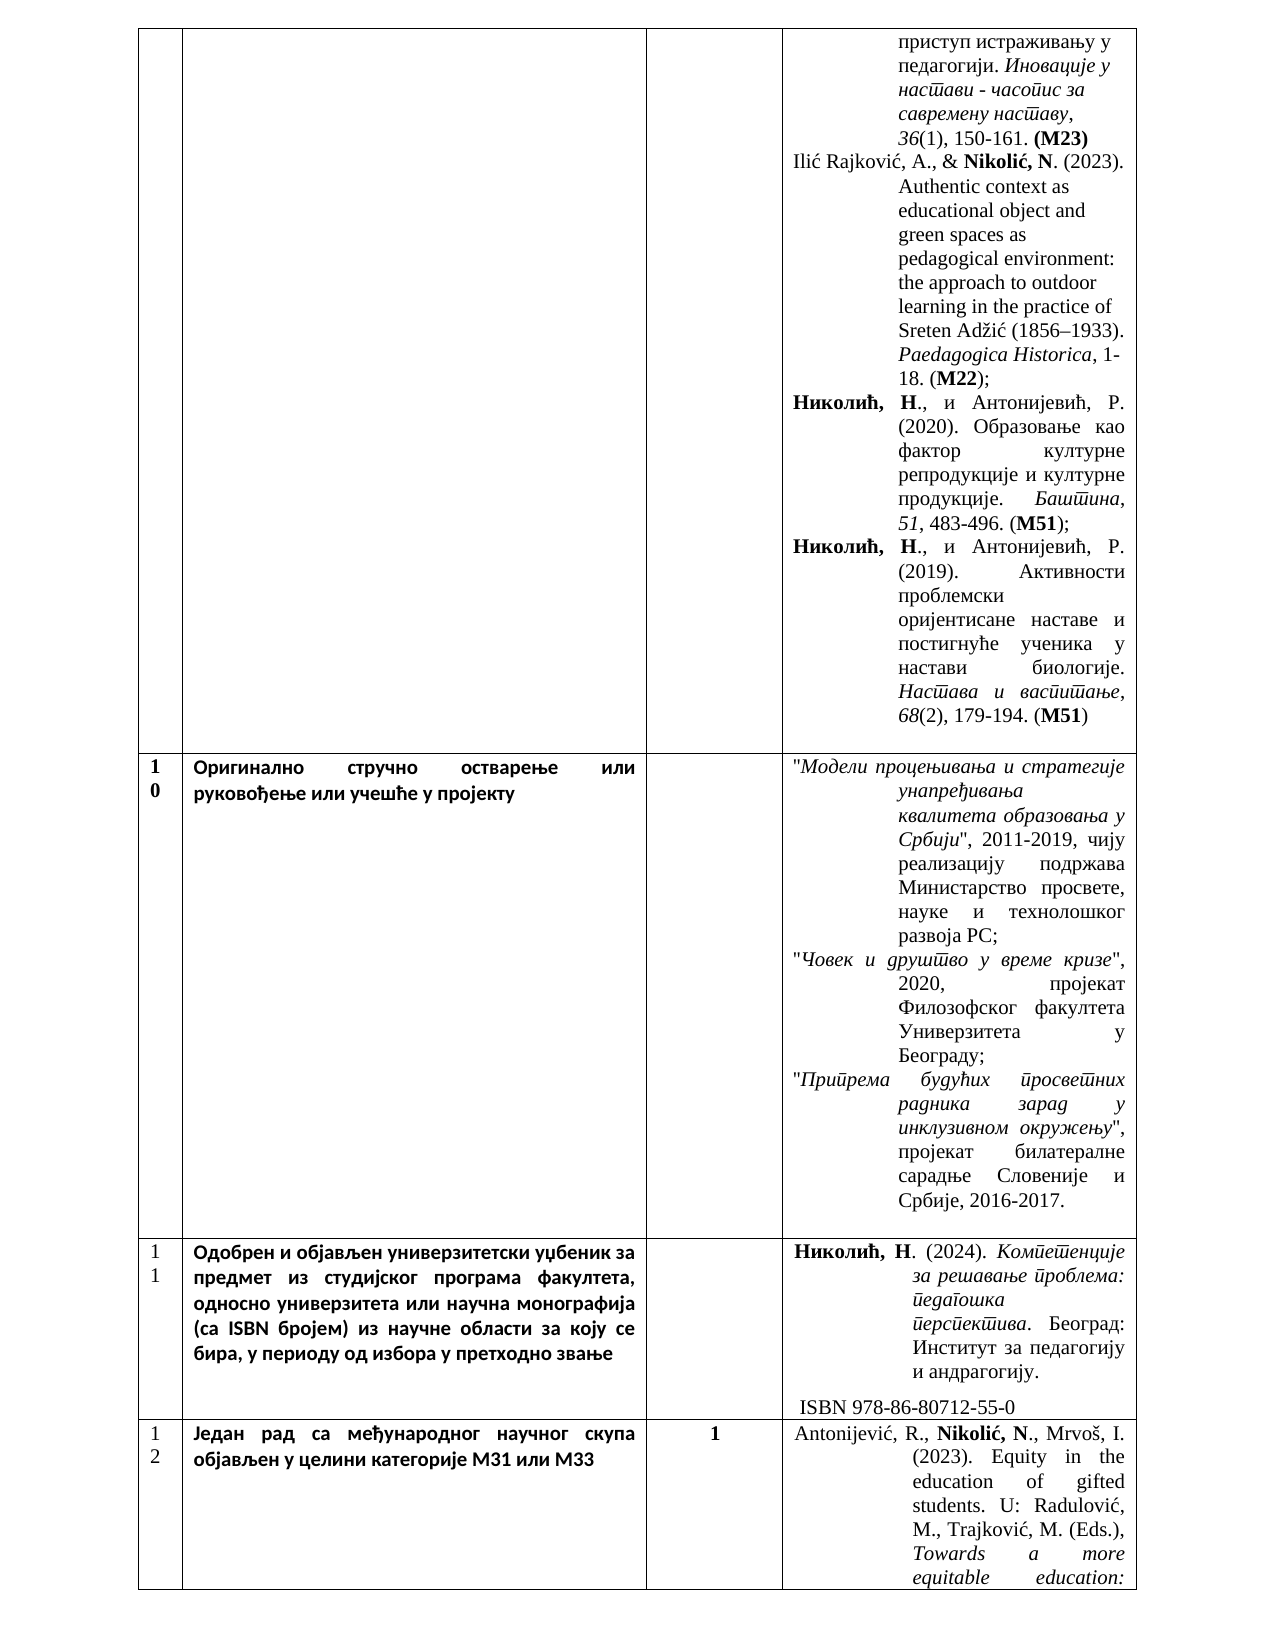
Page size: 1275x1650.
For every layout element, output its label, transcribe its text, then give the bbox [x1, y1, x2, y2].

table_cell 10 [139, 754, 182, 1238]
table_cell ''Модели процењивања и стратегије унапређивања квалитета образовања у Србији'', 2011-2019, чију реализацију подржава Министарство просвете, науке и технолошког развоја РС; ''Човек и друштво у време кризе'', 2020, пројекат Филозофског факултета Универзитета у Београду; ''Припрема будућих просветних радника зарад у инклузивном окружењу'', пројекат билатералне сарадње Словеније и Србије, 2016-2017. [783, 754, 1136, 1238]
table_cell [183, 1420, 646, 1589]
table_cell 9 [139, 29, 182, 753]
table_cell 12 [139, 1420, 182, 1589]
table_cell [647, 754, 782, 1238]
table_cell Оригинално стручно остварење или руковођење или учешће у пројекту [183, 754, 646, 1238]
table_cell 1 [647, 1420, 782, 1589]
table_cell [783, 1420, 1136, 1589]
table_cell [647, 1239, 782, 1419]
table_cell Николић, Н. (2024). Компетенције за решавање проблема: педагошка перспектива. Београд: Институт за педагогију и андрагогију. ISBN 978-86-80712-55-0 [783, 1239, 1136, 1419]
table_cell Одобрен и објављен универзитетски уџбеник за предмет из студијског програма факултета, односно универзитета или научна монографија (са ISBN бројем) из научне области за коју се бира, у периоду од избора у претходно звање [183, 1239, 646, 1419]
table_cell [183, 29, 646, 753]
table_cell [783, 29, 1136, 753]
table_cell 5 [647, 29, 782, 753]
table_cell 11 [139, 1239, 182, 1419]
